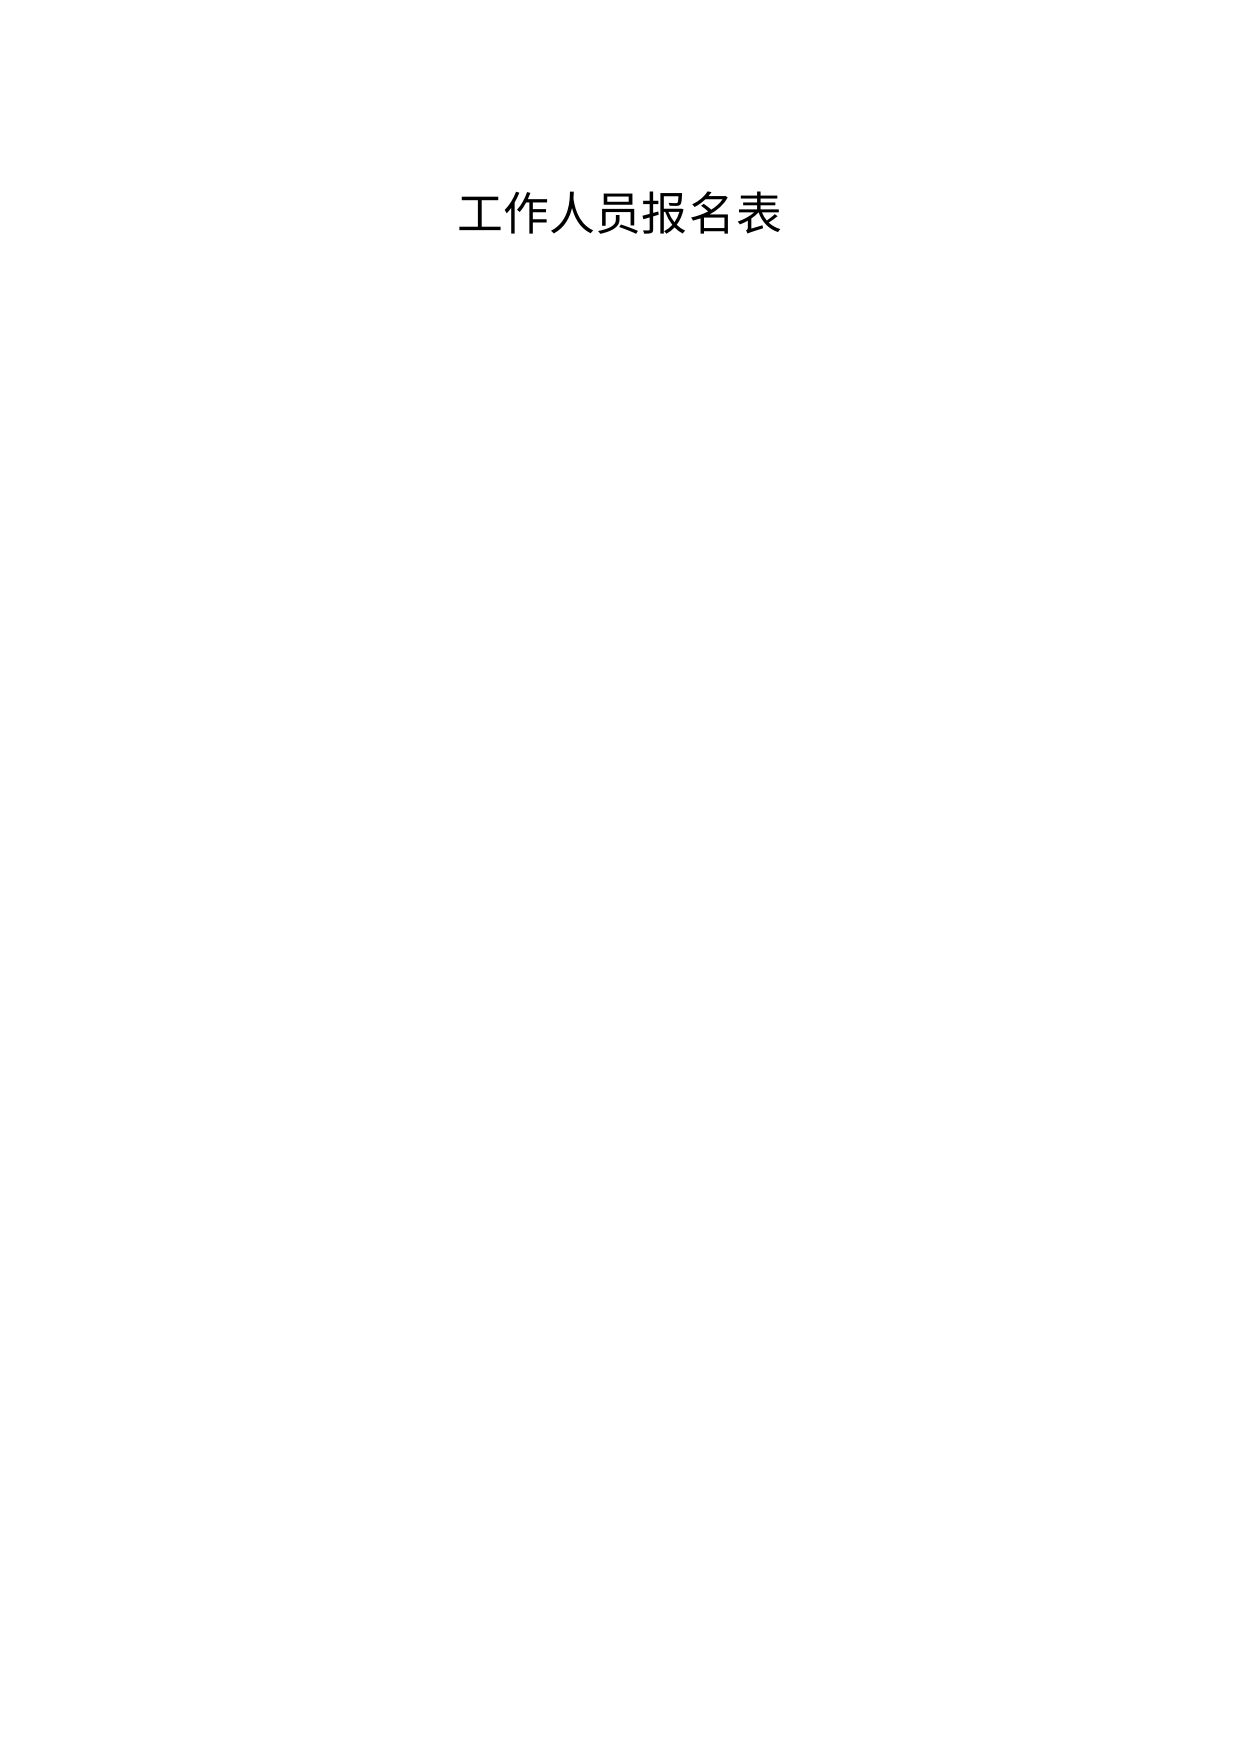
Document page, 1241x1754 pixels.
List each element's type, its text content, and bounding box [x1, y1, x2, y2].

text 工作人员报名表 [148, 162, 1093, 259]
